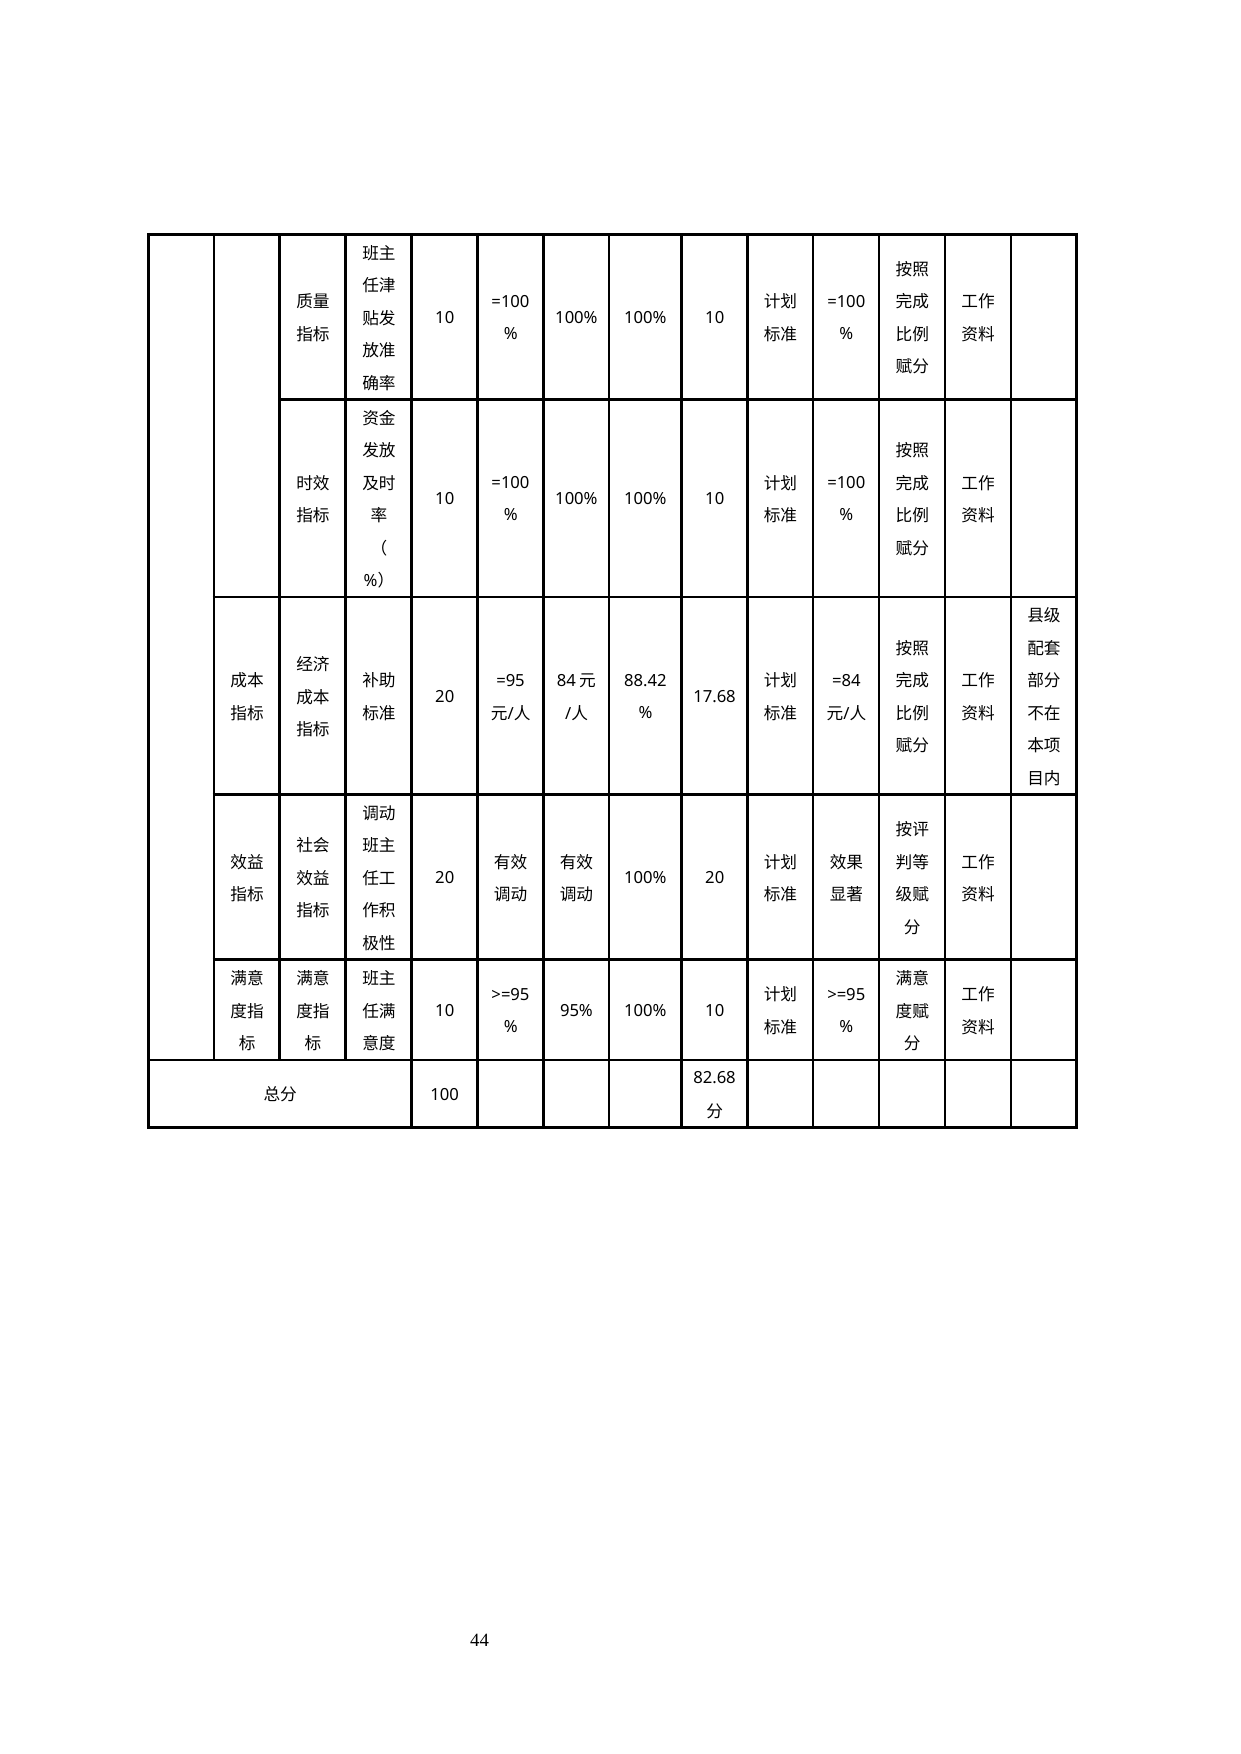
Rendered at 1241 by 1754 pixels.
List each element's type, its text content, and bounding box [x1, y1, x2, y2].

table_cell =100% [814, 236, 878, 398]
table_cell [1012, 401, 1075, 596]
table_cell [946, 1061, 1010, 1126]
table_cell 效益指标 [215, 796, 278, 958]
table_cell =100% [479, 401, 542, 596]
table_cell 10 [683, 236, 746, 398]
table_cell 工作资料 [946, 236, 1010, 398]
table_cell 10 [413, 236, 476, 398]
table_cell 20 [413, 796, 476, 958]
table_cell [1012, 236, 1075, 398]
table_cell 10 [683, 961, 746, 1058]
table_cell 100% [545, 401, 608, 596]
table_cell 调动班主任工作积极性 [347, 796, 410, 958]
table_cell 按照完成比例赋分 [880, 236, 944, 398]
table_cell 社会效益指标 [281, 796, 344, 958]
table_cell 按评判等级赋分 [880, 796, 944, 958]
table_cell 20 [683, 796, 746, 958]
table_cell 100% [545, 236, 608, 398]
table_cell [545, 1061, 608, 1126]
table_cell 总分 [150, 1061, 410, 1126]
table_cell 工作资料 [946, 961, 1010, 1058]
table_cell 82.68分 [683, 1061, 746, 1126]
table_cell 计划标准 [749, 598, 812, 793]
table_cell 10 [413, 961, 476, 1058]
table_cell =95元/人 [479, 598, 542, 793]
table_cell 按照完成比例赋分 [880, 598, 944, 793]
table_cell 100% [610, 796, 680, 958]
table_cell 10 [413, 401, 476, 596]
table_cell [479, 1061, 542, 1126]
table_cell 95% [545, 961, 608, 1058]
table_cell 满意度指标 [281, 961, 344, 1058]
table_cell 有效调动 [545, 796, 608, 958]
table_cell [1012, 796, 1075, 958]
table_cell 计划标准 [749, 796, 812, 958]
table_cell 工作资料 [946, 796, 1010, 958]
table_cell 计划标准 [749, 961, 812, 1058]
table_cell 班主任津贴发放准确率 [347, 236, 410, 398]
table_cell [1012, 1061, 1075, 1126]
table_cell 质量指标 [281, 236, 344, 398]
table_cell 100% [610, 961, 680, 1058]
table_cell 成本指标 [215, 598, 278, 793]
table_cell 班主任满意度 [347, 961, 410, 1058]
table_cell 计划标准 [749, 401, 812, 596]
table_cell 补助标准 [347, 598, 410, 793]
table_cell =100% [814, 401, 878, 596]
table_cell =100% [479, 236, 542, 398]
table_cell 时效指标 [281, 401, 344, 596]
table_cell >=95% [479, 961, 542, 1058]
table_cell 工作资料 [946, 401, 1010, 596]
table_cell 经济成本指标 [281, 598, 344, 793]
table_cell 工作资料 [946, 598, 1010, 793]
table_cell 100% [610, 401, 680, 596]
table_cell 计划标准 [749, 236, 812, 398]
table_cell 10 [683, 401, 746, 596]
table_cell [749, 1061, 812, 1126]
table_cell [1012, 961, 1075, 1058]
table_cell 满意度指标 [215, 961, 278, 1058]
table_cell 88.42% [610, 598, 680, 793]
table_cell 资金发放及时率（%） [347, 401, 410, 596]
table_cell 按照完成比例赋分 [880, 401, 944, 596]
table_cell 县级配套部分不在本项目内 [1012, 598, 1075, 793]
table_cell 100 [413, 1061, 476, 1126]
table_cell 17.68 [683, 598, 746, 793]
table_cell 84元/人 [545, 598, 608, 793]
table_cell =84元/人 [814, 598, 878, 793]
table_cell >=95% [814, 961, 878, 1058]
table_cell 100% [610, 236, 680, 398]
table_cell 20 [413, 598, 476, 793]
table_cell [880, 1061, 944, 1126]
table_cell [814, 1061, 878, 1126]
table_cell [610, 1061, 680, 1126]
table_cell 效果显著 [814, 796, 878, 958]
table_cell 满意度赋分 [880, 961, 944, 1058]
table_cell 有效调动 [479, 796, 542, 958]
